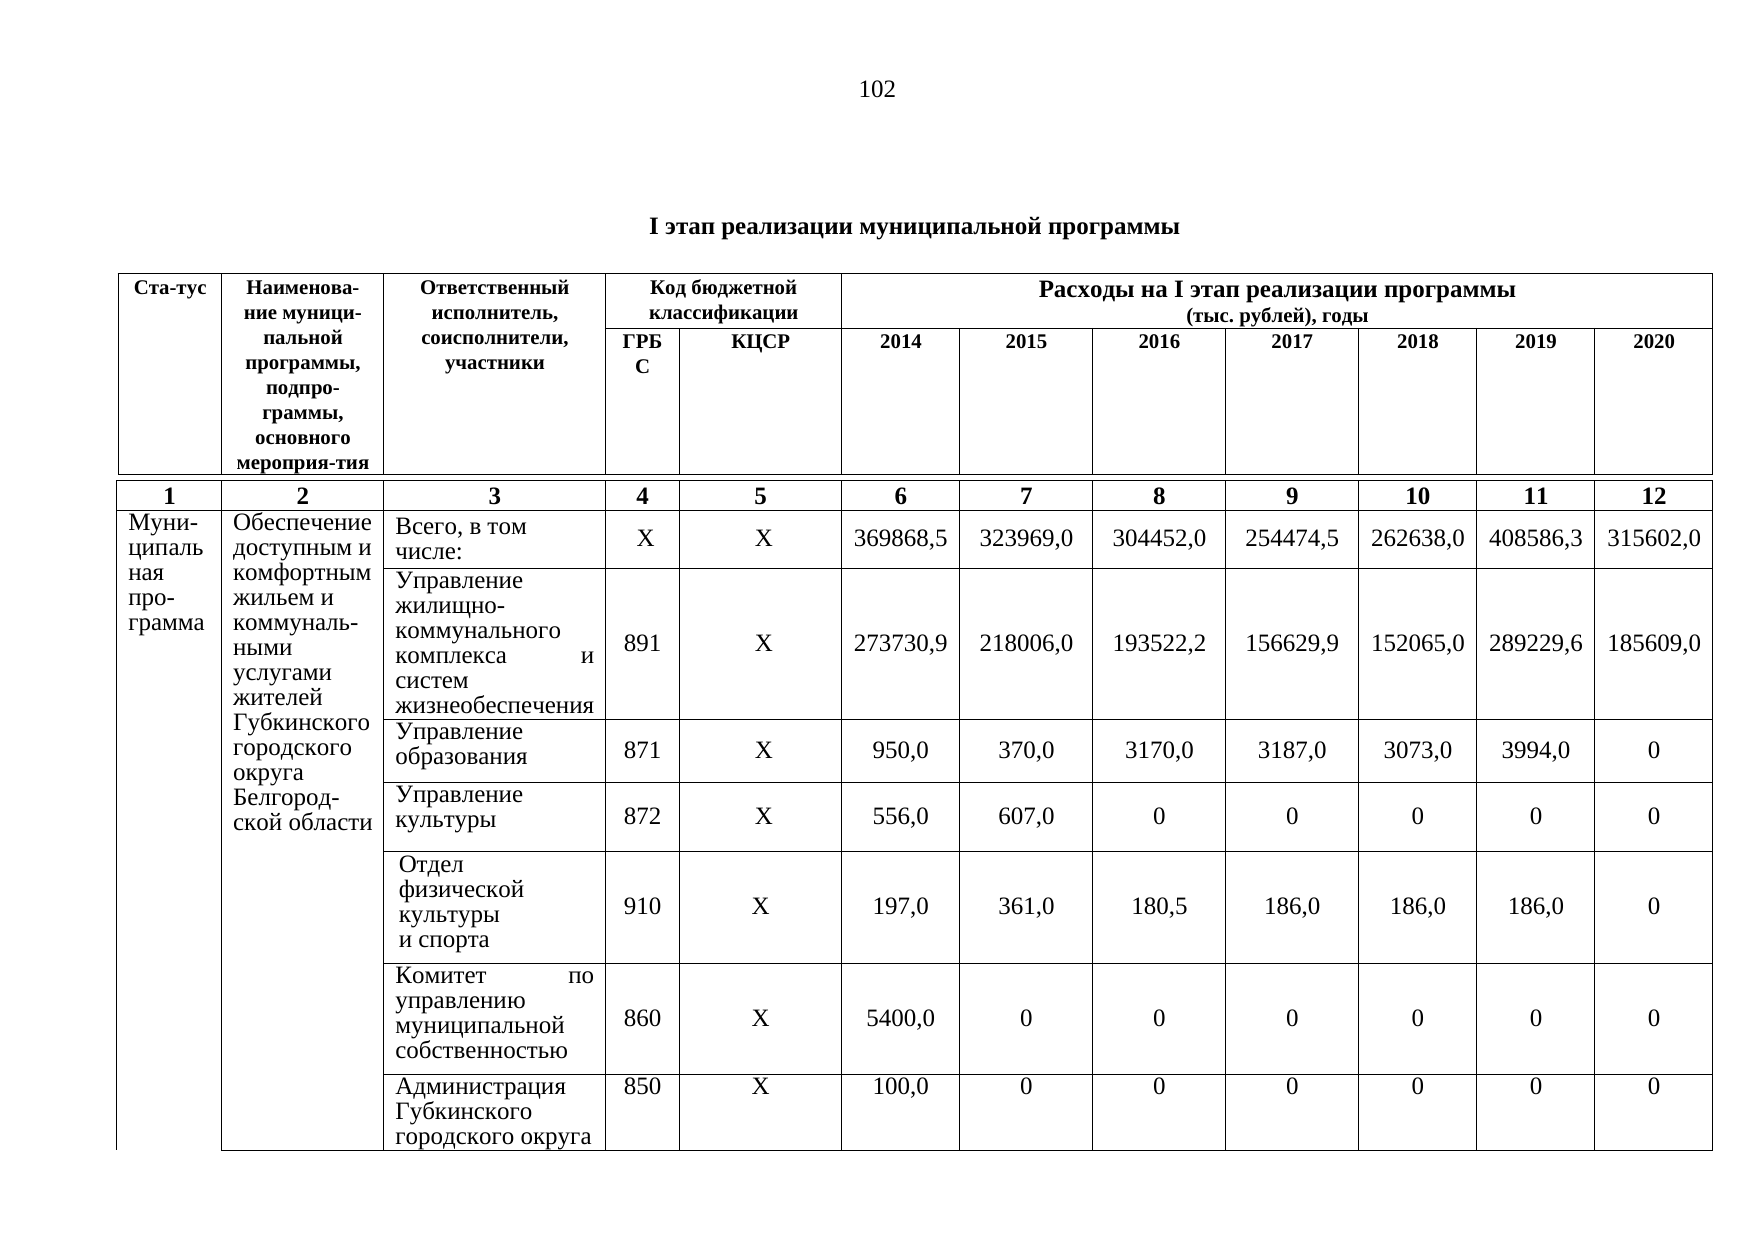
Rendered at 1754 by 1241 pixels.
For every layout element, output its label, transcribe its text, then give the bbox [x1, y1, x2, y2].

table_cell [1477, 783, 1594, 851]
text I этап реализации муниципальной программы [118, 211, 1636, 239]
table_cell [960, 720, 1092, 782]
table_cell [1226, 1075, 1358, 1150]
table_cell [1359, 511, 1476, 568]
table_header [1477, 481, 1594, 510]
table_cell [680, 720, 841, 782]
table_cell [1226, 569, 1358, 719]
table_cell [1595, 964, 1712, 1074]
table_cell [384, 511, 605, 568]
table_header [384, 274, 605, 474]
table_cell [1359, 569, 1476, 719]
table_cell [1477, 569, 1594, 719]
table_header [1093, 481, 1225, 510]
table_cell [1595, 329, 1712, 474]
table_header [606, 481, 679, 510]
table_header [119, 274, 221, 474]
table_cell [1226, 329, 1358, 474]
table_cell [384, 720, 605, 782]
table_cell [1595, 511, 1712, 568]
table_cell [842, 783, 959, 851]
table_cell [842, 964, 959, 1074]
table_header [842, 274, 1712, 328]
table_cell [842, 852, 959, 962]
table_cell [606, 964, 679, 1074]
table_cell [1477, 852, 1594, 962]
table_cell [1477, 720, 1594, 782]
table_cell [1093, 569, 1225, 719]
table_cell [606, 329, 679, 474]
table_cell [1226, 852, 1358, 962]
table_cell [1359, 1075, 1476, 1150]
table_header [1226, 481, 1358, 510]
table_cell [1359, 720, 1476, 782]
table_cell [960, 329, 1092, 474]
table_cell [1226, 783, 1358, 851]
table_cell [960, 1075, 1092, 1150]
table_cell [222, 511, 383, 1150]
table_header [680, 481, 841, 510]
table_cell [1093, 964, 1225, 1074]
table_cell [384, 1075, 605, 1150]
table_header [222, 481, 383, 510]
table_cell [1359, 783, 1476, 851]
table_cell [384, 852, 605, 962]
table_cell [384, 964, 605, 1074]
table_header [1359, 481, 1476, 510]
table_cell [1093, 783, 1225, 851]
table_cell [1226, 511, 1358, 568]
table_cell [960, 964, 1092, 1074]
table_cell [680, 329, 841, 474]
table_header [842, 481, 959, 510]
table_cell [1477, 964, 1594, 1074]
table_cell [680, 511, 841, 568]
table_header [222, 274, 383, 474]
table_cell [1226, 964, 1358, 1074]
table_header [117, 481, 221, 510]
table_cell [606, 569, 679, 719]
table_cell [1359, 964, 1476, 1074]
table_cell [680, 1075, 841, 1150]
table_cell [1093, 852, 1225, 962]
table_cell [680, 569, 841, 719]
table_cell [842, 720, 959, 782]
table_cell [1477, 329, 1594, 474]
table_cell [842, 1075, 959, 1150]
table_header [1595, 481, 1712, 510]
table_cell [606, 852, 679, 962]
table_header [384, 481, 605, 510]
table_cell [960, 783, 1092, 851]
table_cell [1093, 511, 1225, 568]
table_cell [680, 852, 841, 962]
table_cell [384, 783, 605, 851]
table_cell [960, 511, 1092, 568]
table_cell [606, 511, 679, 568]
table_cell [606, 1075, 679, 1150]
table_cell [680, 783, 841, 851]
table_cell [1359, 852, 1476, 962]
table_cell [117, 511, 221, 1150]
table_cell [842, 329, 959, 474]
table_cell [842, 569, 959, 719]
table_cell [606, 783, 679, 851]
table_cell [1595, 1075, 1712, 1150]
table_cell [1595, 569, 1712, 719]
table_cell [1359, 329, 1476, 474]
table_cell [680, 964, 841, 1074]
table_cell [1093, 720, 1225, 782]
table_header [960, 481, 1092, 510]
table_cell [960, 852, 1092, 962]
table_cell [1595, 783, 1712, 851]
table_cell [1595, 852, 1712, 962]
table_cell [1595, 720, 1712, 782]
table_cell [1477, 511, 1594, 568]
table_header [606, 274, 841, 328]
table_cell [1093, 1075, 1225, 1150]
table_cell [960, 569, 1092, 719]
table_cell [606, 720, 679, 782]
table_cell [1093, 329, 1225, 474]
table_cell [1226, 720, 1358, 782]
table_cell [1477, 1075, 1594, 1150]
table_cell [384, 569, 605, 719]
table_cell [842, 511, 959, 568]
